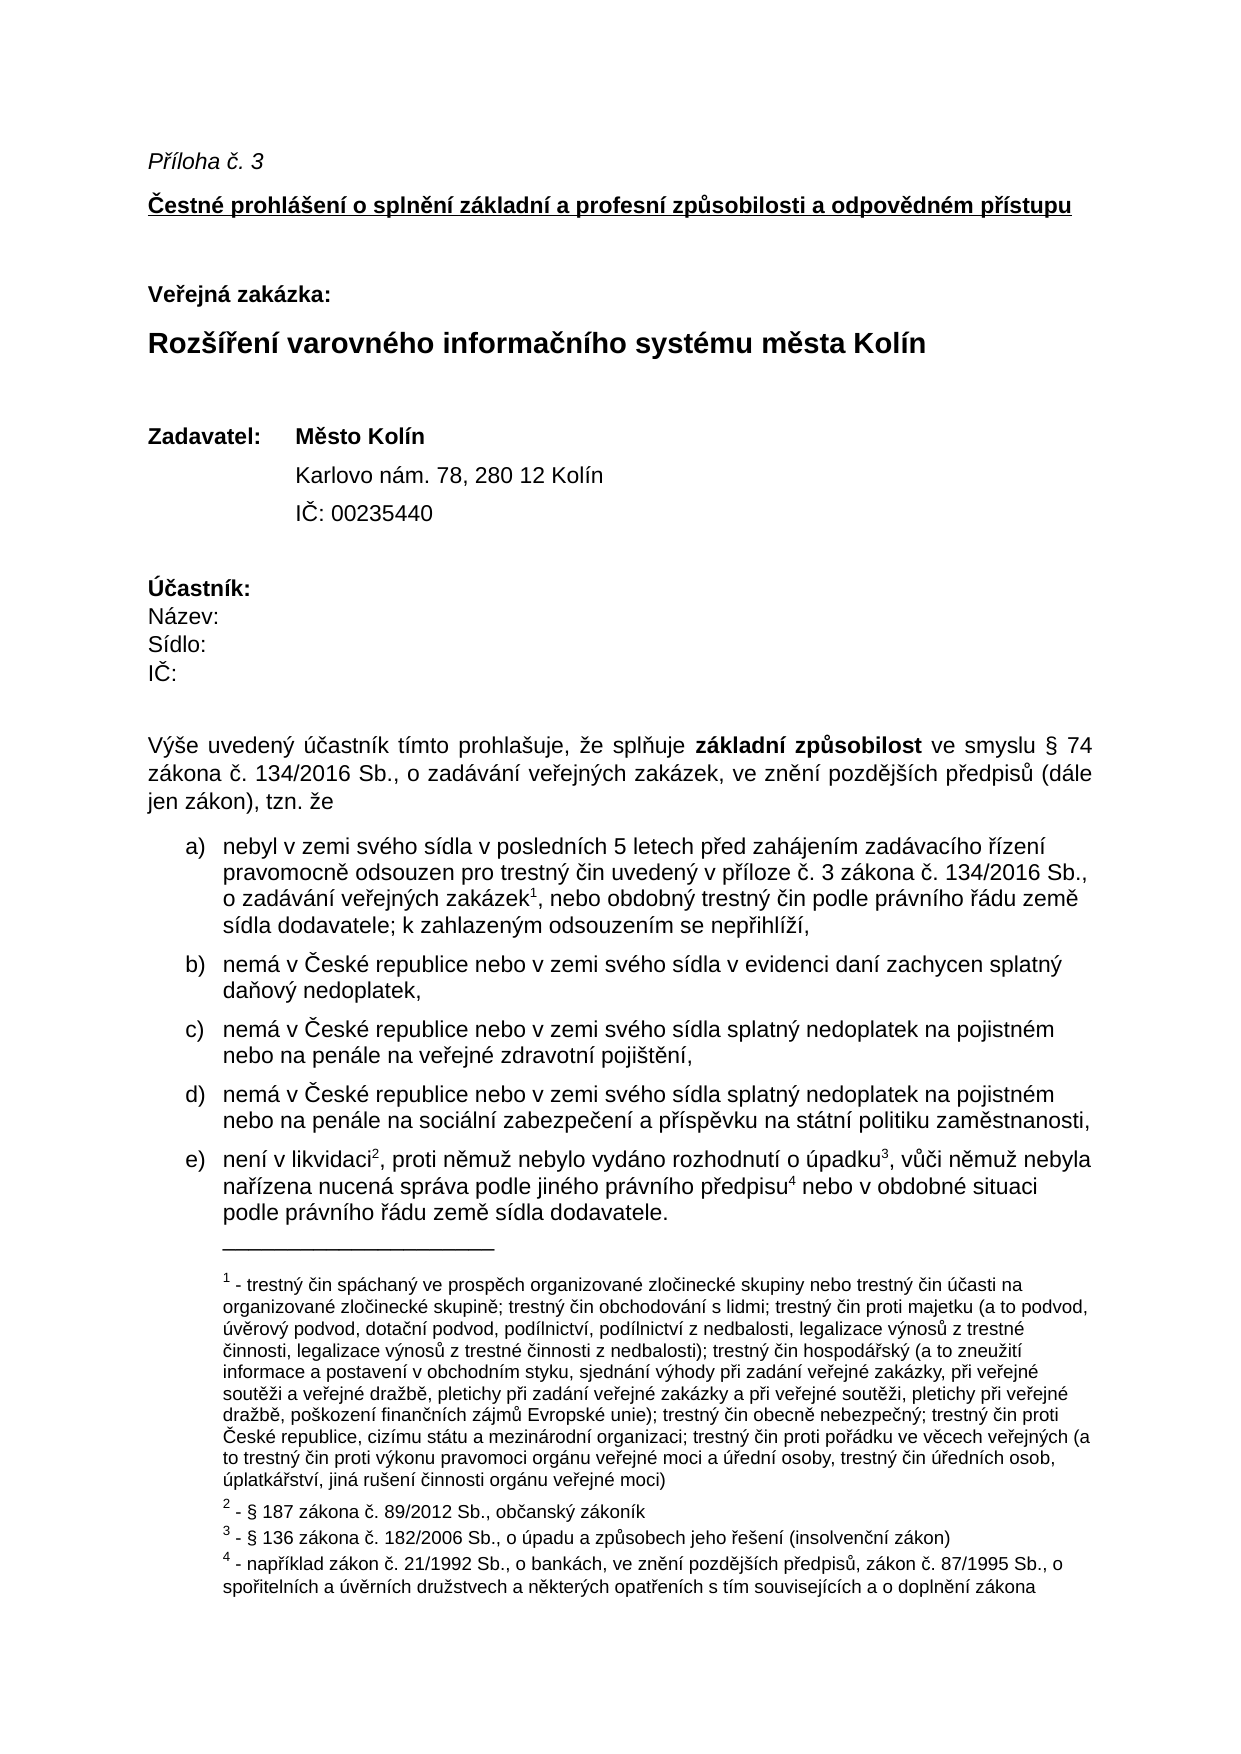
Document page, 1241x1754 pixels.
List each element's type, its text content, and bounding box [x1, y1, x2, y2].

list nemá v České republice nebo v zemi svého sídla splatný nedoplatek na pojistném nebo na penále na veřejné zdravotní pojištění, [185, 1016, 1093, 1068]
list není v likvidaci2, proti němuž nebylo vydáno rozhodnutí o úpadku3, vůči němuž nebyla nařízena nucená správa podle jiného právního předpisu4 nebo v obdobné situaci podle právního řádu země sídla dodavatele. [185, 1146, 1093, 1225]
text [223, 1549, 1093, 1597]
list nebyl v zemi svého sídla v posledních 5 letech před zahájením zadávacího řízení pravomocně odsouzen pro trestný čin uvedený v příloze č. 3 zákona č. 134/2016 Sb., o zadávání veřejných zakázek1, nebo obdobný trestný čin podle právního řádu země sídla dodavatele; k zahlazeným odsouzením se nepřihlíží, [185, 833, 1093, 938]
text Veřejná zakázka: [148, 281, 1093, 308]
text Rozšíření varovného informačního systému města Kolín [148, 326, 1093, 359]
text _____________________ [223, 1225, 1093, 1252]
text 1 - trestný čin spáchaný ve prospěch organizované zločinecké skupiny nebo trestný čin účasti na organizované zločinecké skupině; trestný čin obchodování s lidmi; trestný čin proti majetku (a to podvod, úvěrový podvod, dotační podvod, podílnictví, podílnictví z nedbalosti, legalizace výnosů z trestné činnosti, legalizace výnosů z trestné činnosti z nedbalosti); trestný čin hospodářský (a to zneužití informace a postavení v obchodním styku, sjednání výhody při zadání veřejné zakázky, při veřejné soutěži a veřejné dražbě, pletichy při zadání veřejné zakázky a při veřejné soutěži, pletichy při veřejné dražbě, poškození finančních zájmů Evropské unie); trestný čin obecně nebezpečný; trestný čin proti České republice, cizímu státu a mezinárodní organizaci; trestný čin proti pořádku ve věcech veřejných (a to trestný čin proti výkonu pravomoci orgánu veřejné moci a úřední osoby, trestný čin úředních osob, úplatkářství, jiná rušení činnosti orgánu veřejné moci) [223, 1270, 1093, 1490]
text IČ: [148, 659, 1093, 686]
text Výše uvedený účastník tímto prohlašuje, že splňuje základní způsobilost ve smyslu § 74 zákona č. 134/2016 Sb., o zadávání veřejných zakázek, ve znění pozdějších předpisů (dále jen zákon), tzn. že [148, 732, 1093, 814]
text Karlovo nám. 78, 280 12 Kolín [221, 462, 1093, 488]
text Příloha č. 3 [148, 148, 1093, 174]
list nemá v České republice nebo v zemi svého sídla v evidenci daní zachycen splatný daňový nedoplatek, [185, 951, 1093, 1003]
list nemá v České republice nebo v zemi svého sídla splatný nedoplatek na pojistném nebo na penále na sociální zabezpečení a příspěvku na státní politiku zaměstnanosti, [185, 1081, 1093, 1134]
text Čestné prohlášení o splnění základní a profesní způsobilosti a odpovědném přístupu [148, 192, 1093, 218]
text IČ: 00235440 [221, 500, 1093, 527]
text Zadavatel: Město Kolín [148, 423, 1093, 449]
text Účastník: [148, 575, 1093, 602]
text Sídlo: [148, 631, 1093, 658]
text 3 - § 136 zákona č. 182/2006 Sb., o úpadu a způsobech jeho řešení (insolvenční zákon) [223, 1523, 1093, 1549]
text Název: [148, 603, 1093, 630]
text 2 - § 187 zákona č. 89/2012 Sb., občanský zákoník [223, 1497, 1093, 1523]
